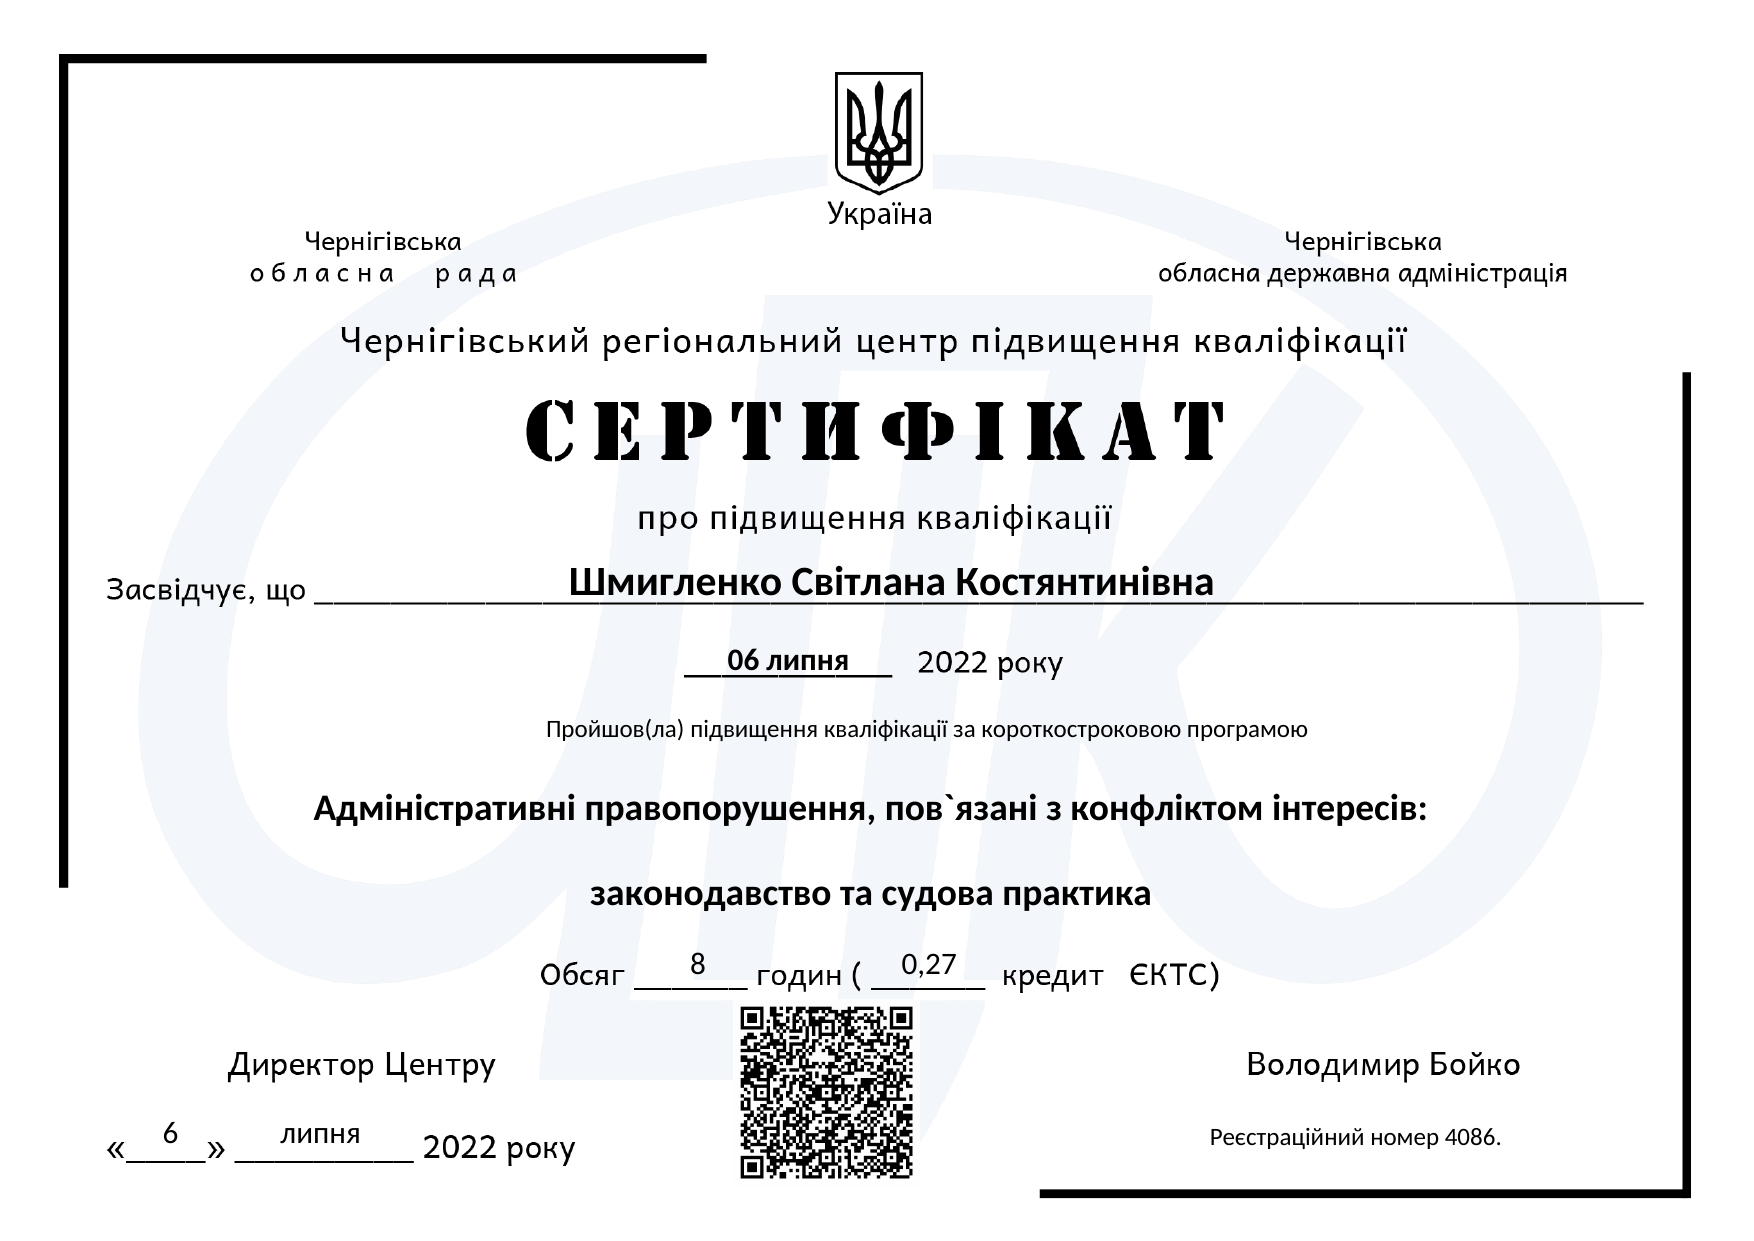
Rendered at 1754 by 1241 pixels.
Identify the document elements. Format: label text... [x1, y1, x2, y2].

text Пройшов(ла) підвищення кваліфікації за короткостроковою програмою [472, 714, 1754, 744]
picture [59, 54, 1691, 555]
text Шмигленко Світлана Костянтинівна [29, 555, 1754, 606]
picture [59, 606, 1691, 1205]
text Реєстраційний номер 4086. [1166, 1121, 1754, 1151]
